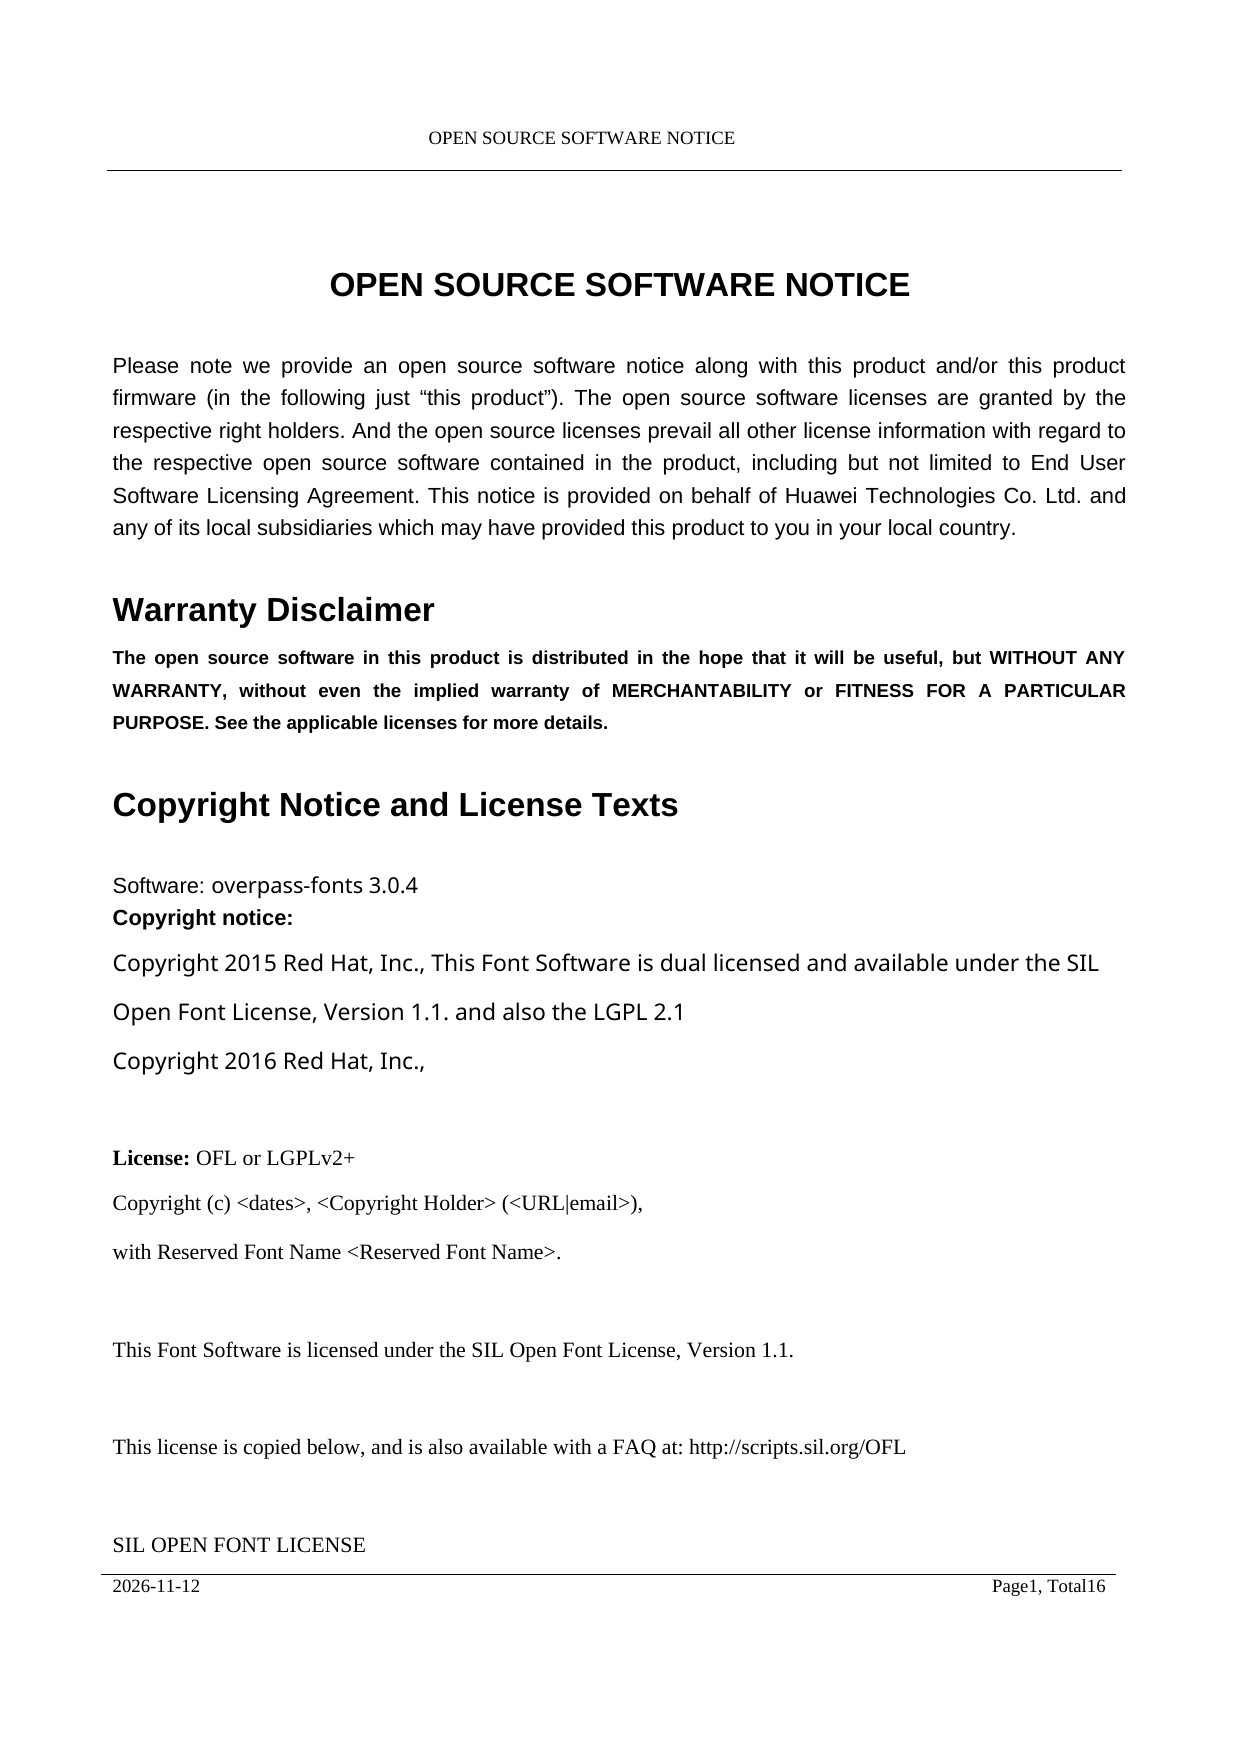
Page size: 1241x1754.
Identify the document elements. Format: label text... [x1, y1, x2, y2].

text Please note we provide an open source software notice along with this product and/or this product firmware (in the following just “this product”). The open source software licenses are granted by the respective right holders. And the open source licenses prevail all other license information with regard to the respective open source software contained in the product, including but not limited to End User Software Licensing Agreement. This notice is provided on behalf of Huawei Technologies Co. Ltd. and any of its local subsidiaries which may have provided this product to you in your local country. [112, 349, 1128, 544]
text Copyright notice: [112, 901, 1128, 934]
text Copyright Notice and License Texts [112, 771, 1128, 836]
text OPEN SOURCE SOFTWARE NOTICE [112, 251, 1128, 316]
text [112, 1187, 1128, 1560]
text License: OFL or LGPLv2+ [112, 1142, 1128, 1174]
text The open source software in this product is distributed in the hope that it will be useful, but WITHOUT ANY WARRANTY, without even the implied warranty of MERCHANTABILITY or FITNESS FOR A PARTICULAR PURPOSE. See the applicable licenses for more details. [112, 641, 1128, 739]
text Copyright 2015 Red Hat, Inc., This Font Software is dual licensed and available under the SIL Open Font License, Version 1.1. and also the LGPL 2.1 Copyright 2016 Red Hat, Inc., [112, 947, 1128, 1125]
text Warranty Disclaimer [112, 576, 1128, 641]
text Software: overpass-fonts 3.0.4 [112, 869, 1128, 901]
